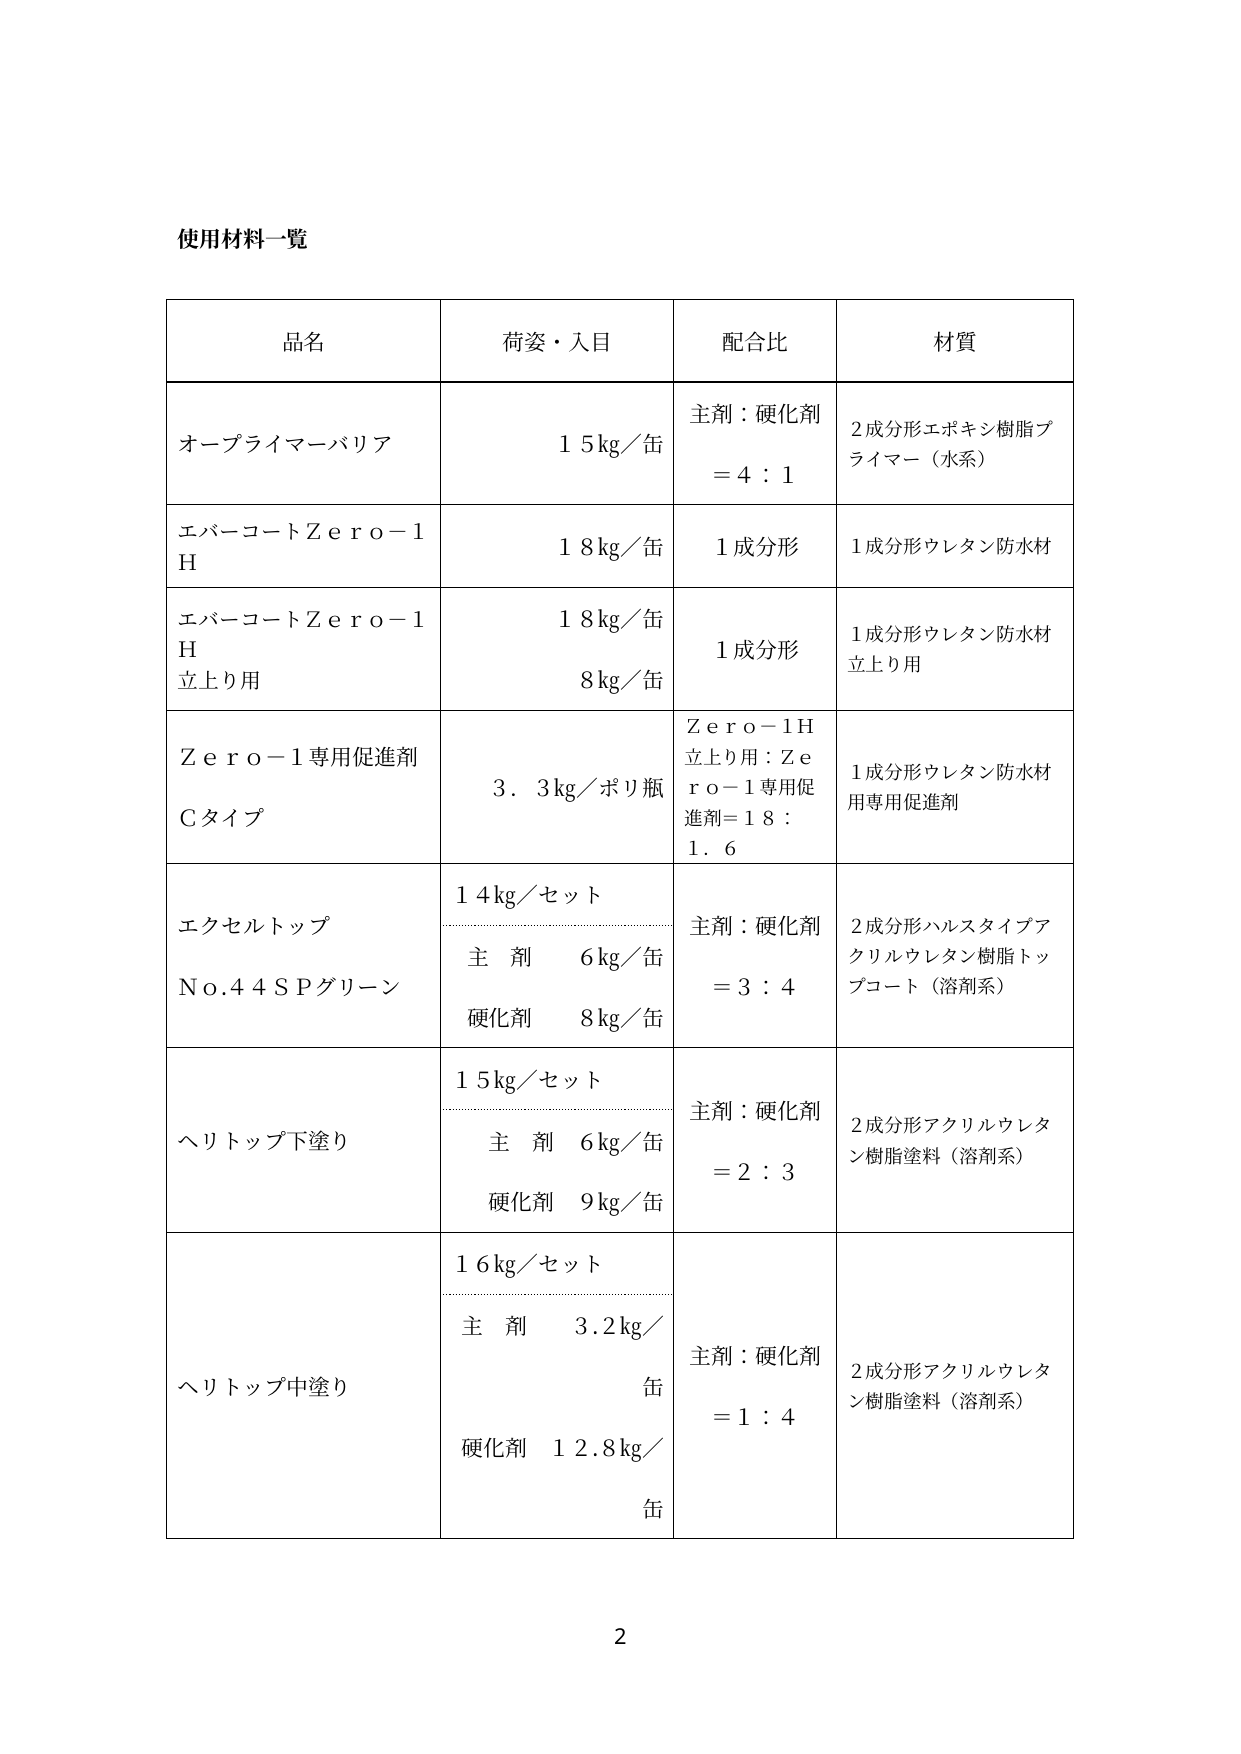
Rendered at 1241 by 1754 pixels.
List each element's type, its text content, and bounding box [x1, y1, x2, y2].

table_cell ２成分形エポキシ樹脂プライマー（水系） [837, 383, 1073, 504]
table_header 材質 [837, 300, 1073, 381]
table_cell １成分形ウレタン防水材用専用促進剤 [837, 711, 1073, 863]
table_cell １５㎏／セット [441, 1048, 673, 1109]
table_cell １成分形ウレタン防水材 立上り用 [837, 588, 1073, 709]
table_cell 主剤：硬化剤 ＝１：４ [674, 1233, 836, 1538]
table_cell 主 剤 ６㎏／缶 硬化剤 ９㎏／缶 [441, 1109, 673, 1232]
table_cell １成分形ウレタン防水材 [837, 505, 1073, 587]
table_cell エバーコートＺｅｒｏ－１Ｈ [167, 505, 440, 587]
text 使用材料一覧 [177, 207, 1063, 268]
table_cell ２成分形アクリルウレタン樹脂塗料（溶剤系） [837, 1048, 1073, 1232]
table_cell Ｚｅｒｏ－１専用促進剤 Ｃタイプ [167, 711, 440, 863]
table_cell オープライマーバリア [167, 383, 440, 504]
table_cell ヘリトップ中塗り [167, 1233, 440, 1538]
table_cell ２成分形アクリルウレタン樹脂塗料（溶剤系） [837, 1233, 1073, 1538]
table_cell １８㎏／缶 ８㎏／缶 [441, 588, 673, 709]
table_cell 主剤：硬化剤 ＝３：４ [674, 864, 836, 1047]
table_cell ２成分形ハルスタイプアクリルウレタン樹脂トップコート（溶剤系） [837, 864, 1073, 1047]
table_header 品名 [167, 300, 440, 381]
table_cell エバーコートＺｅｒｏ－１Ｈ 立上り用 [167, 588, 440, 709]
table_cell １６㎏／セット [441, 1233, 673, 1294]
table_cell Ｚｅｒｏ－１Ｈ立上り用：Ｚｅｒｏ－１専用促進剤＝１８：１．６ [674, 711, 836, 863]
table_cell 主剤：硬化剤 ＝２：３ [674, 1048, 836, 1232]
table_cell １５㎏／缶 [441, 383, 673, 504]
table_cell １８㎏／缶 [441, 505, 673, 587]
table_cell 主剤：硬化剤 ＝４：１ [674, 383, 836, 504]
table_cell エクセルトップ Ｎｏ.４４ＳＰグリーン [167, 864, 440, 1047]
table_cell 主 剤 ６㎏／缶 硬化剤 ８㎏／缶 [441, 925, 673, 1047]
table_header 配合比 [674, 300, 836, 381]
table_header 荷姿・入目 [441, 300, 673, 381]
table_cell １４㎏／セット [441, 864, 673, 924]
table_cell ３．３㎏／ポリ瓶 [441, 711, 673, 863]
table_cell 主 剤 ３.２㎏／缶 硬化剤 １２.８㎏／缶 [441, 1294, 673, 1538]
table_cell １成分形 [674, 588, 836, 709]
table_cell １成分形 [674, 505, 836, 587]
table_cell ヘリトップ下塗り [167, 1048, 440, 1232]
